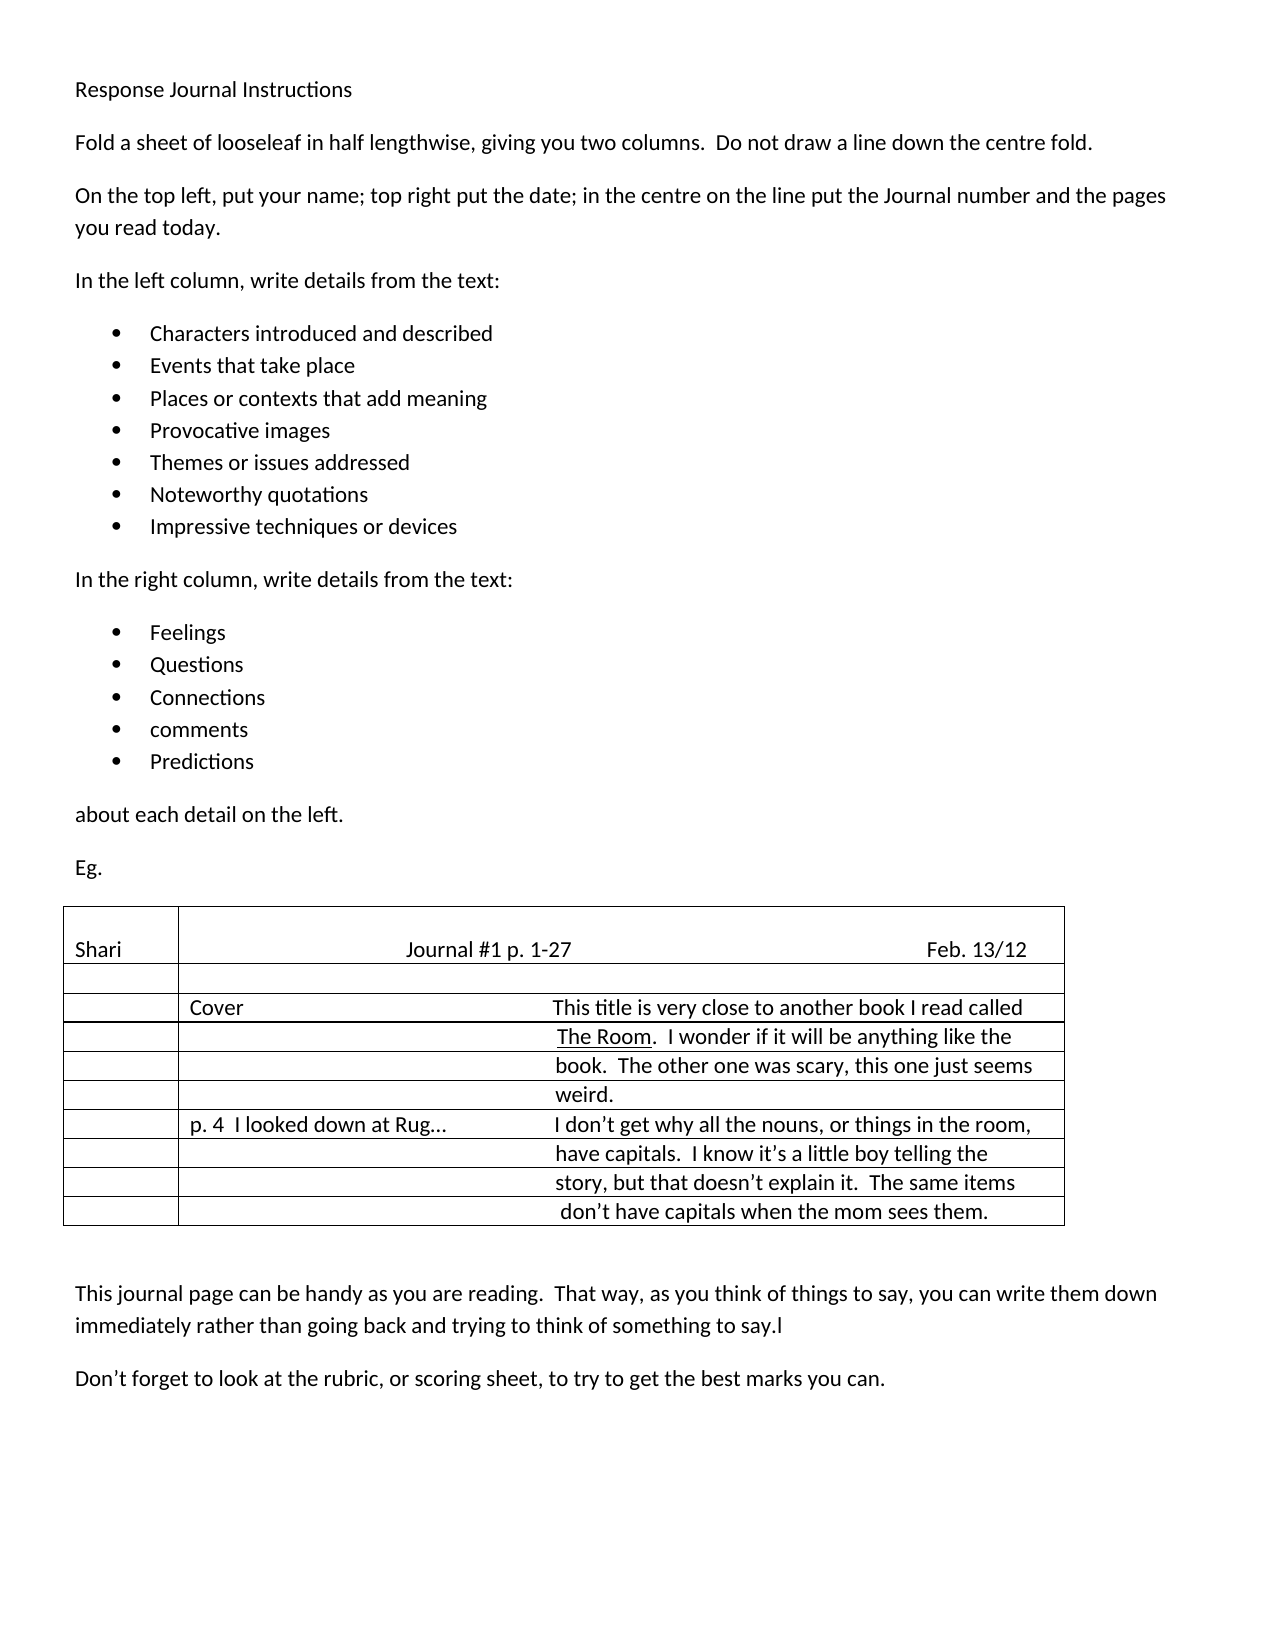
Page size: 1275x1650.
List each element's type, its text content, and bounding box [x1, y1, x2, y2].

list Noteworthy quotations [112, 480, 1200, 508]
table_cell [64, 1023, 178, 1051]
text On the top left, put your name; top right put the date; in the centre on the line put the Journal number and the pages you read today. [75, 181, 1200, 241]
table_cell Cover This title is very close to another book I read called [179, 994, 1064, 1021]
text Eg. [75, 853, 1200, 881]
table_cell [64, 1081, 178, 1109]
text Don’t forget to look at the rubric, or scoring sheet, to try to get the best marks you can. [75, 1364, 1200, 1392]
text In the left column, write details from the text: [75, 266, 1200, 294]
list Themes or issues addressed [112, 448, 1200, 476]
table_cell [64, 1168, 178, 1196]
table_cell weird. [179, 1081, 1064, 1109]
list Characters introduced and described [112, 319, 1200, 347]
list Provocative images [112, 416, 1200, 444]
table_header Shari [64, 907, 178, 963]
table_cell have capitals. I know it’s a little boy telling the [179, 1139, 1064, 1167]
list Impressive techniques or devices [112, 512, 1200, 540]
table_cell [179, 964, 1064, 992]
text Fold a sheet of looseleaf in half lengthwise, giving you two columns. Do not draw a line down the centre fold. [75, 128, 1200, 156]
table_header Journal #1 p. 1-27 Feb. 13/12 [179, 907, 1064, 963]
list comments [112, 715, 1200, 743]
table_cell The Room. I wonder if it will be anything like the [179, 1023, 1064, 1051]
table_cell story, but that doesn’t explain it. The same items [179, 1168, 1064, 1196]
table_cell p. 4 I looked down at Rug… I don’t get why all the nouns, or things in the room, [179, 1110, 1064, 1138]
table_cell [64, 1110, 178, 1138]
table_cell don’t have capitals when the mom sees them. [179, 1197, 1064, 1225]
text about each detail on the left. [75, 800, 1200, 828]
table_cell book. The other one was scary, this one just seems [179, 1052, 1064, 1079]
text This journal page can be handy as you are reading. That way, as you think of things to say, you can write them down immediately rather than going back and trying to think of something to say.l [75, 1279, 1200, 1339]
table_cell [64, 994, 178, 1021]
table_cell [64, 1052, 178, 1079]
table_cell [64, 1197, 178, 1225]
list Places or contexts that add meaning [112, 384, 1200, 412]
text In the right column, write details from the text: [75, 565, 1200, 593]
table_cell [64, 964, 178, 992]
list Connections [112, 683, 1200, 711]
list Questions [112, 651, 1200, 679]
list Events that take place [112, 351, 1200, 379]
text Response Journal Instructions [75, 75, 1200, 103]
table_cell [64, 1139, 178, 1167]
list Predictions [112, 747, 1200, 775]
list Feelings [112, 618, 1200, 646]
